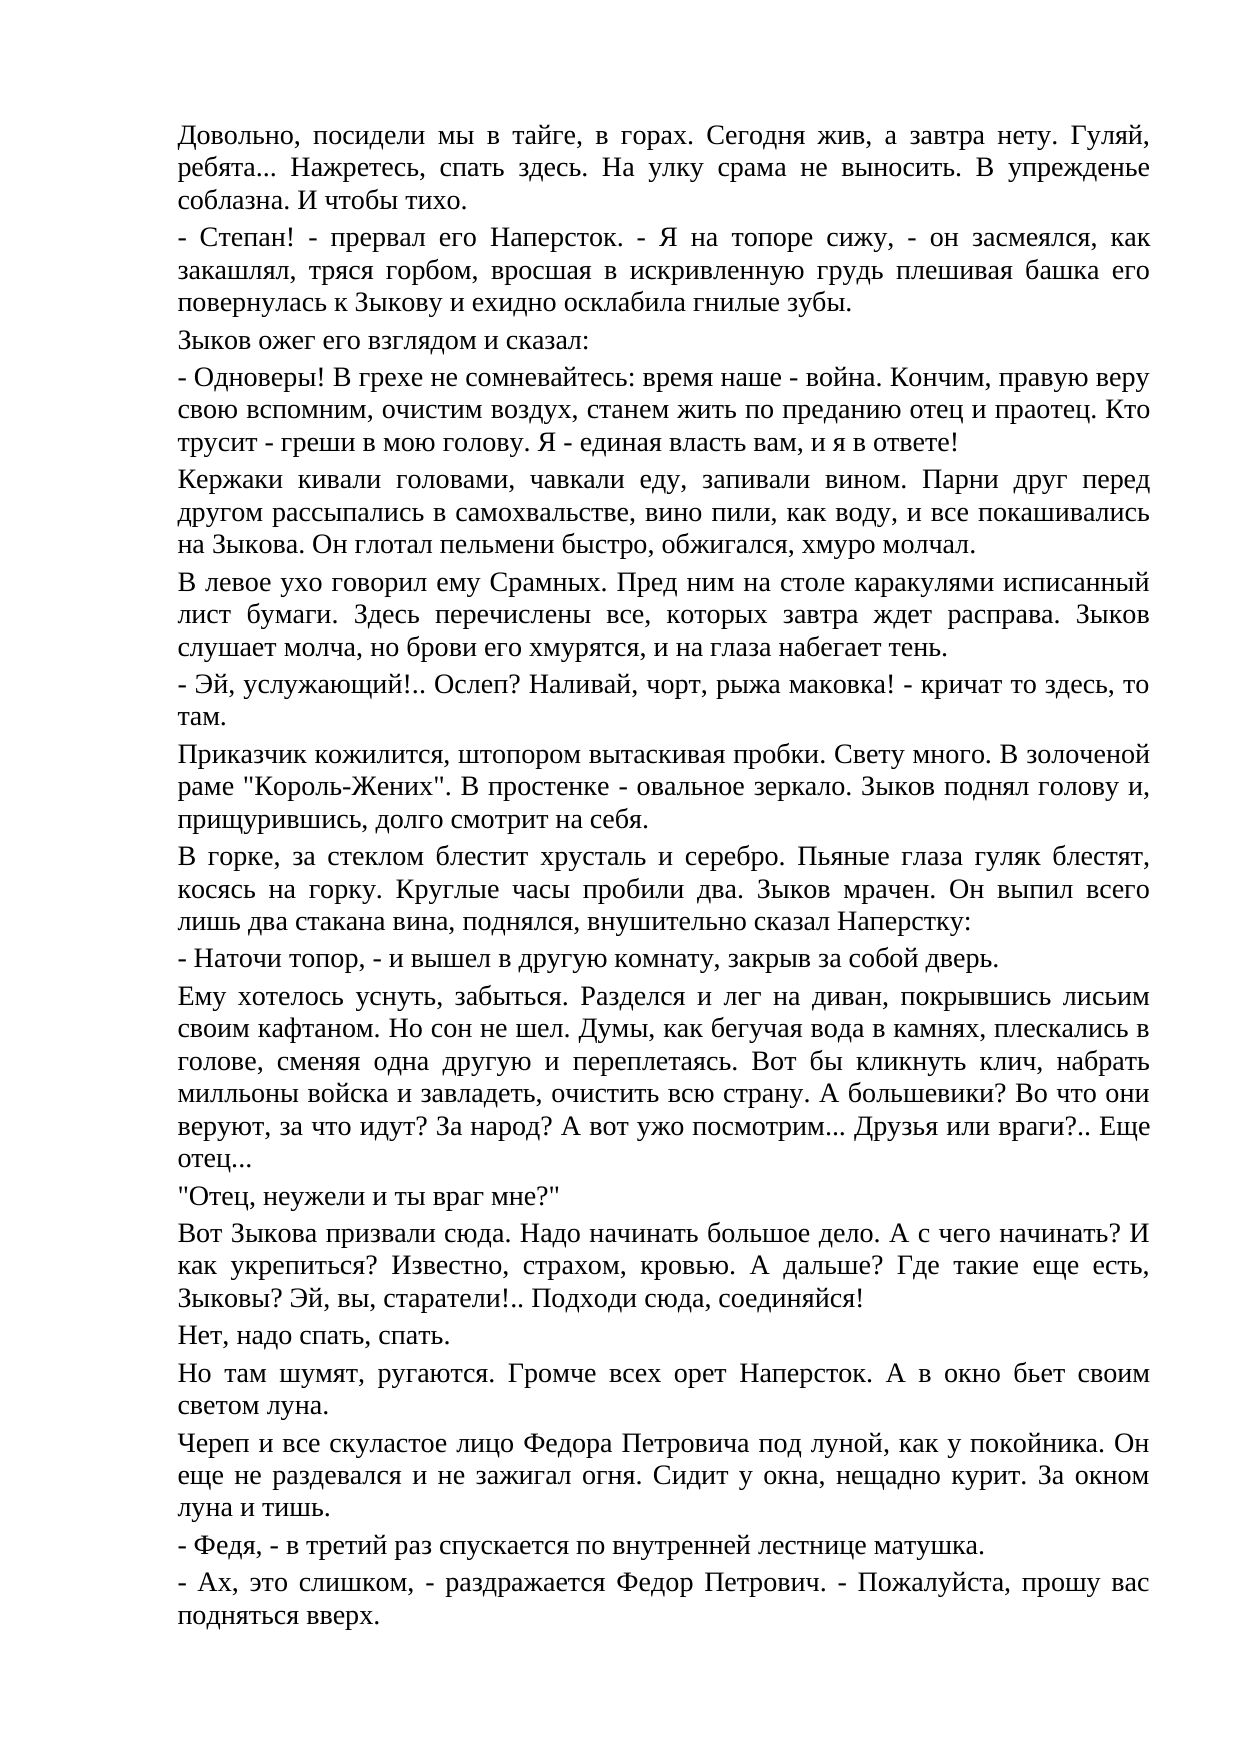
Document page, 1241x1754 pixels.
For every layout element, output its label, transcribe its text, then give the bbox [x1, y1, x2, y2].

text Череп и все скуластое лицо Федора Петровича под луной, как у покойника. Он еще не раздевался и не зажигал огня. Сидит у окна, нещадно курит. За окном луна и тишь. [177, 1426, 1152, 1523]
text Вот Зыкова призвали сюда. Надо начинать большое дело. А с чего начинать? И как укрепиться? Известно, страхом, кровью. А дальше? Где такие еще есть, Зыковы? Эй, вы, старатели!.. Подходи сюда, соединяйся! [177, 1216, 1152, 1313]
text - Федя, - в третий раз спускается по внутренней лестнице матушка. [177, 1528, 1152, 1560]
text Приказчик кожилится, штопором вытаскивая пробки. Свету много. В золоченой раме "Король-Жених". В простенке - овальное зеркало. Зыков поднял голову и, прищурившись, долго смотрит на себя. [177, 737, 1152, 834]
text - Наточи топор, - и вышел в другую комнату, закрыв за собой дверь. [177, 942, 1152, 974]
text Нет, надо спать, спать. [177, 1318, 1152, 1351]
text Кержаки кивали головами, чавкали еду, запивали вином. Парни друг перед другом рассыпались в самохвальстве, вино пили, как воду, и все покашивались на Зыкова. Он глотал пельмени быстро, обжигался, хмуро молчал. [177, 462, 1152, 560]
text - Ах, это слишком, - раздражается Федор Петрович. - Пожалуйста, прошу вас подняться вверх. [177, 1566, 1152, 1630]
text В горке, за стеклом блестит хрусталь и серебро. Пьяные глаза гуляк блестят, косясь на горку. Круглые часы пробили два. Зыков мрачен. Он выпил всего лишь два стакана вина, поднялся, внушительно сказал Наперстку: [177, 839, 1152, 936]
text - Одноверы! В грехе не сомневайтесь: время наше - война. Кончим, правую веру свою вспомним, очистим воздух, станем жить по преданию отец и праотец. Кто трусит - греши в мою голову. Я - единая власть вам, и я в ответе! [177, 360, 1152, 457]
text - Эй, услужающий!.. Ослеп? Наливай, чорт, рыжа маковка! - кричат то здесь, то там. [177, 667, 1152, 732]
text Зыков ожег его взглядом и сказал: [177, 323, 1152, 355]
text Но там шумят, ругаются. Громче всех орет Наперсток. А в окно бьет своим светом луна. [177, 1356, 1152, 1421]
text Ему хотелось уснуть, забыться. Разделся и лег на диван, покрывшись лисьим своим кафтаном. Но сон не шел. Думы, как бегучая вода в камнях, плескались в голове, сменяя одна другую и переплетаясь. Вот бы кликнуть клич, набрать милльоны войска и завладеть, очистить всю страну. А большевики? Во что они веруют, за что идут? За народ? А вот ужо посмотрим... Друзья или враги?.. Еще отец... [177, 979, 1152, 1173]
text В левое ухо говорил ему Срамных. Пред ним на столе каракулями исписанный лист бумаги. Здесь перечислены все, которых завтра ждет расправа. Зыков слушает молча, но брови его хмурятся, и на глаза набегает тень. [177, 565, 1152, 662]
text "Отец, неужели и ты враг мне?" [177, 1178, 1152, 1211]
text - Степан! - прервал его Наперсток. - Я на топоре сижу, - он засмеялся, как закашлял, тряся горбом, вросшая в искривленную грудь плешивая башка его повернулась к Зыкову и ехидно осклабила гнилые зубы. [177, 220, 1152, 318]
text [177, 118, 1152, 215]
